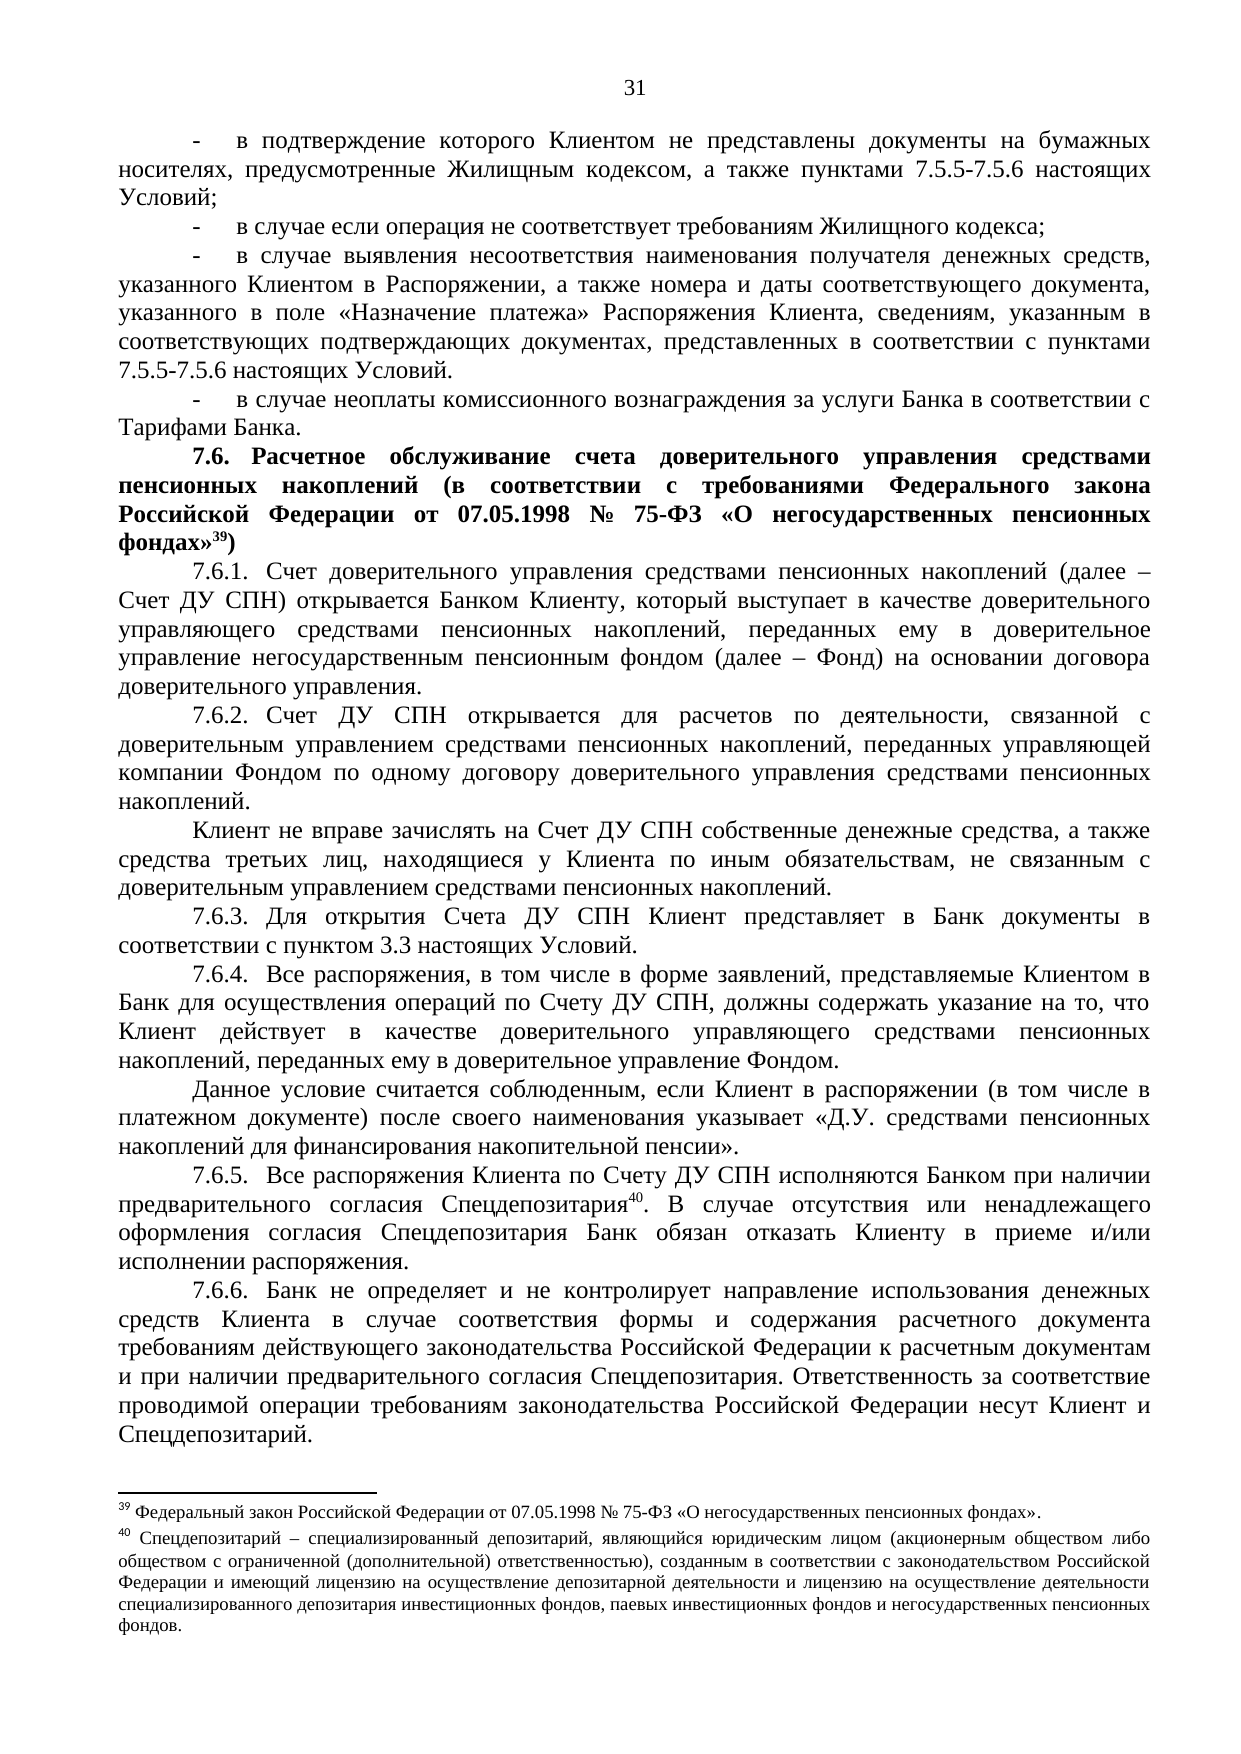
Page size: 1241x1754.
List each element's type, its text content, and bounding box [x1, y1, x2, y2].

text - в случае если операция не соответствует требованиям Жилищного кодекса; [118, 211, 1152, 240]
text 7.6.6. Банк не определяет и не контролирует направление использования денежных средств Клиента в случае соответствия формы и содержания расчетного документа требованиям действующего законодательства Российской Федерации к расчетным документам и при наличии предварительного согласия Спецдепозитария. Ответственность за соответствие проводимой операции требованиям законодательства Российской Федерации несут Клиент и Спецдепозитарий. [118, 1275, 1152, 1447]
text 7.6.4. Все распоряжения, в том числе в форме заявлений, представляемые Клиентом в Банк для осуществления операций по Счету ДУ СПН, должны содержать указание на то, что Клиент действует в качестве доверительного управляющего средствами пенсионных накоплений, переданных ему в доверительное управление Фондом. [118, 959, 1152, 1074]
text - в случае выявления несоответствия наименования получателя денежных средств, указанного Клиентом в Распоряжении, а также номера и даты соответствующего документа, указанного в поле «Назначение платежа» Распоряжения Клиента, сведениям, указанным в соответствующих подтверждающих документах, представленных в соответствии с пунктами 7.5.5-7.5.6 настоящих Условий. [118, 240, 1152, 384]
text - в случае неоплаты комиссионного вознаграждения за услуги Банка в соответствии с Тарифами Банка. [118, 384, 1152, 441]
text 7.6.5. Все распоряжения Клиента по Счету ДУ СПН исполняются Банком при наличии предварительного согласия Спецдепозитария. В случае отсутствия или ненадлежащего оформления согласия Спецдепозитария Банк обязан отказать Клиенту в приеме и/или исполнении распоряжения. [118, 1160, 1152, 1275]
text 7.6.3. Для открытия Счета ДУ СПН Клиент представляет в Банк документы в соответствии с пунктом 3.3 настоящих Условий. [118, 901, 1152, 959]
text 7.6.2. Счет ДУ СПН открывается для расчетов по деятельности, связанной с доверительным управлением средствами пенсионных накоплений, переданных управляющей компании Фондом по одному договору доверительного управления средствами пенсионных накоплений. [118, 700, 1152, 815]
text 7.6.1. Счет доверительного управления средствами пенсионных накоплений (далее – Счет ДУ СПН) открывается Банком Клиенту, который выступает в качестве доверительного управляющего средствами пенсионных накоплений, переданных ему в доверительное управление негосударственным пенсионным фондом (далее – Фонд) на основании договора доверительного управления. [118, 556, 1152, 700]
text - в подтверждение которого Клиентом не представлены документы на бумажных носителях, предусмотренные Жилищным кодексом, а также пунктами 7.5.5-7.5.6 настоящих Условий; [118, 125, 1152, 211]
text Клиент не вправе зачислять на Счет ДУ СПН собственные денежные средства, а также средства третьих лиц, находящиеся у Клиента по иным обязательствам, не связанным с доверительным управлением средствами пенсионных накоплений. [118, 815, 1152, 901]
text Данное условие считается соблюденным, если Клиент в распоряжении (в том числе в платежном документе) после своего наименования указывает «Д.У. средствами пенсионных накоплений для финансирования накопительной пенсии». [118, 1074, 1152, 1160]
text 7.6. Расчетное обслуживание счета доверительного управления средствами пенсионных накоплений (в соответствии с требованиями Федерального закона Российской Федерации от 07.05.1998 № 75-ФЗ «О негосударственных пенсионных фондах») [118, 441, 1152, 556]
